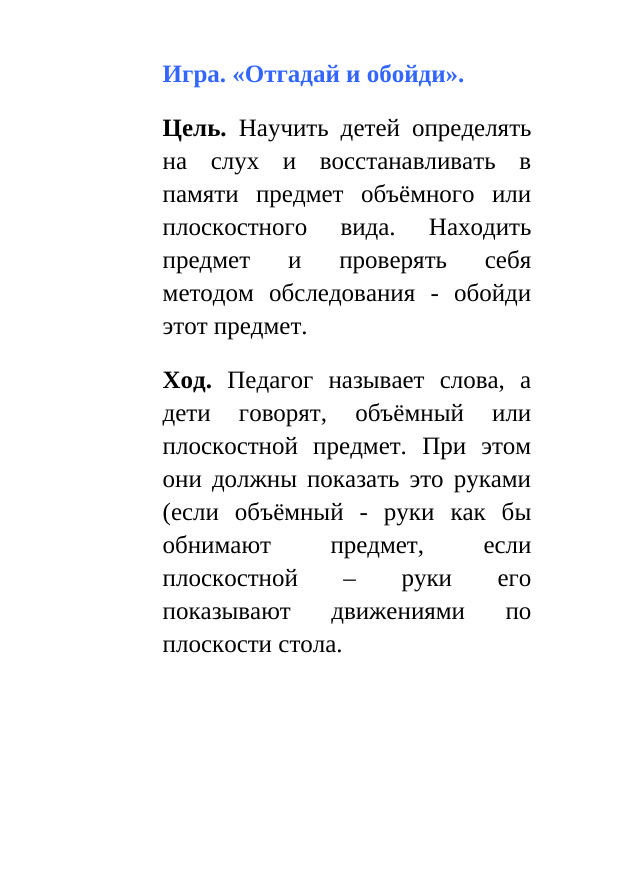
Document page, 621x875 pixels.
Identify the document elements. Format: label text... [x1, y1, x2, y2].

text Игра. «Отгадай и обойди». [162, 59, 531, 88]
text Цель. Научить детей определять на слух и восстанавливать в памяти предмет объёмного или плоскостного вида. Находить предмет и проверять себя методом обследования - обойди этот предмет. [162, 113, 531, 340]
text Ход. Педагог называет слова, а дети говорят, объёмный или плоскостной предмет. При этом они должны показать это руками (если объёмный - руки как бы обнимают предмет, если плоскостной – руки его показывают движениями по плоскости стола. [162, 365, 531, 658]
